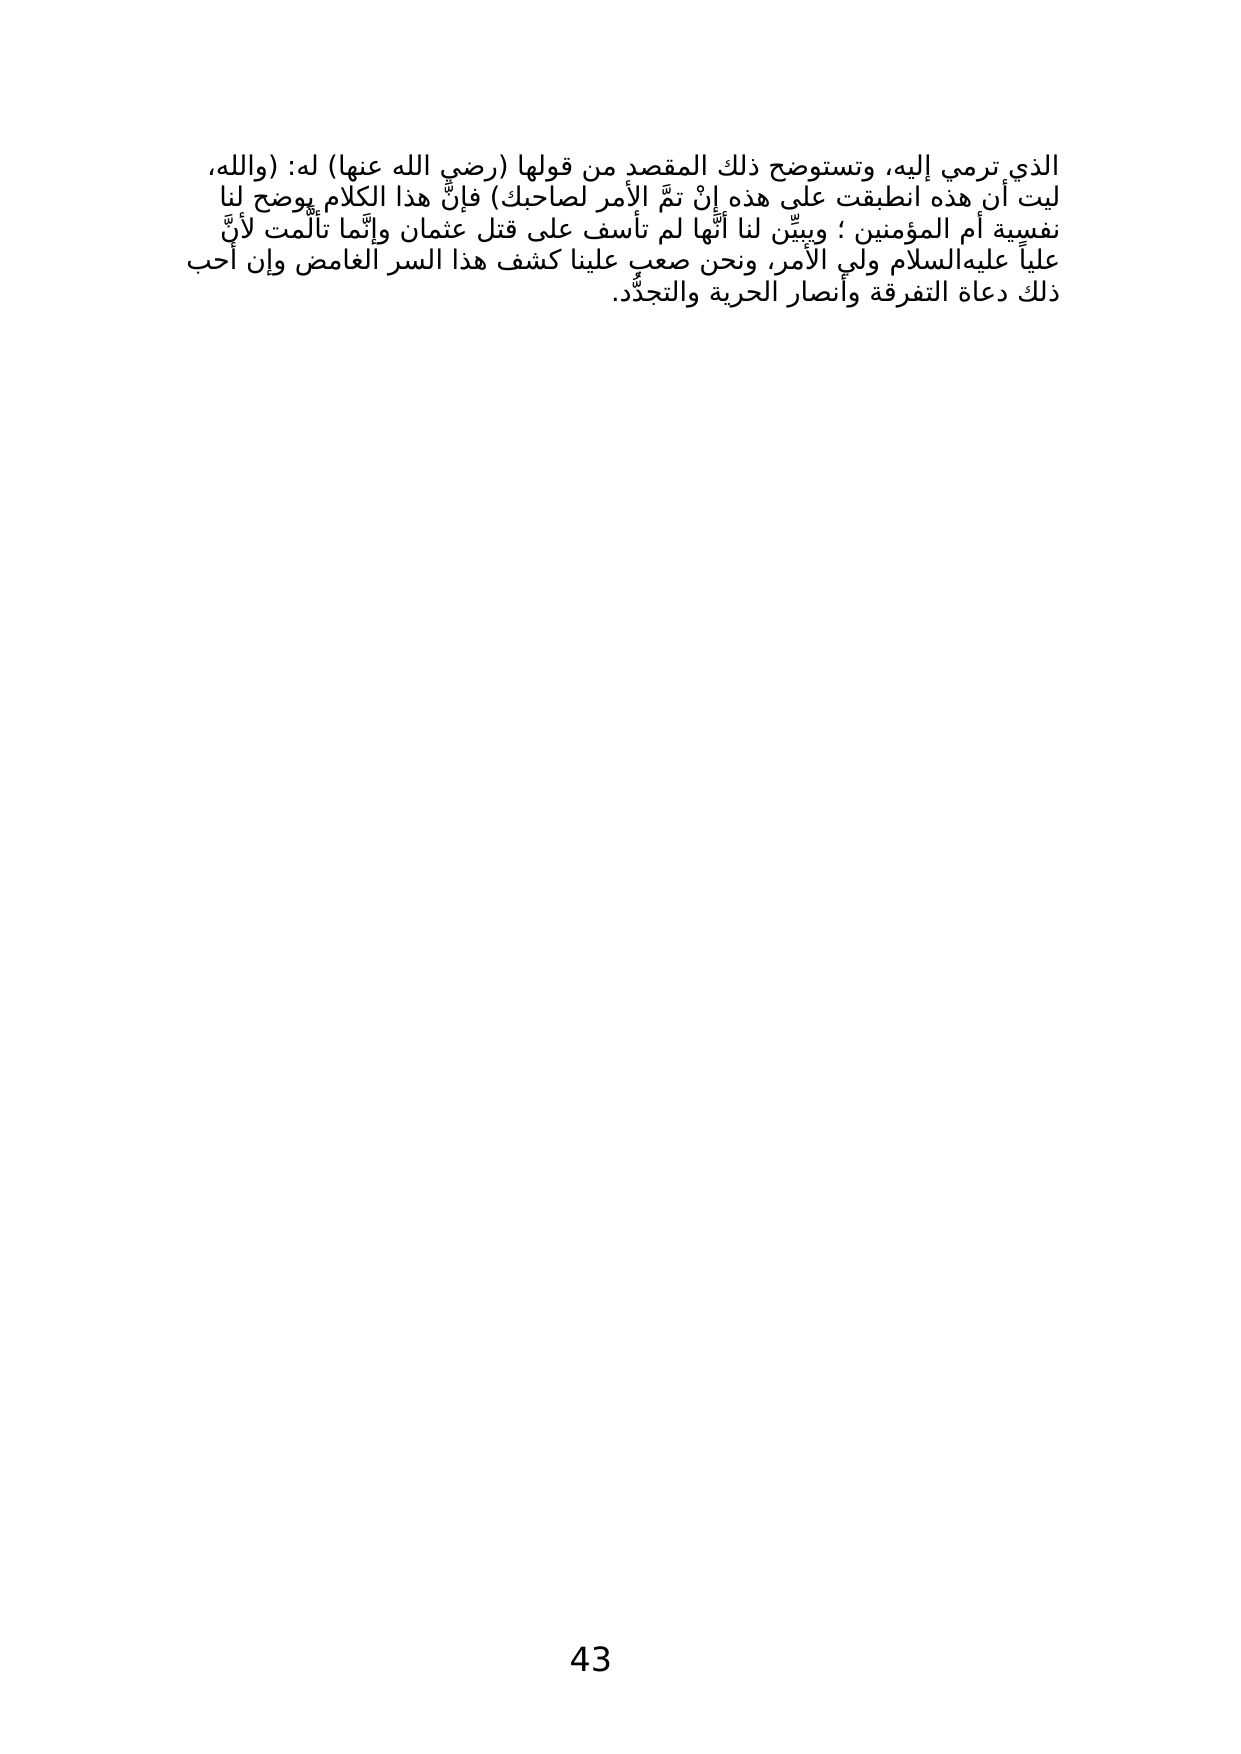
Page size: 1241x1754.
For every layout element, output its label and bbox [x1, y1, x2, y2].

text [180, 150, 1060, 308]
